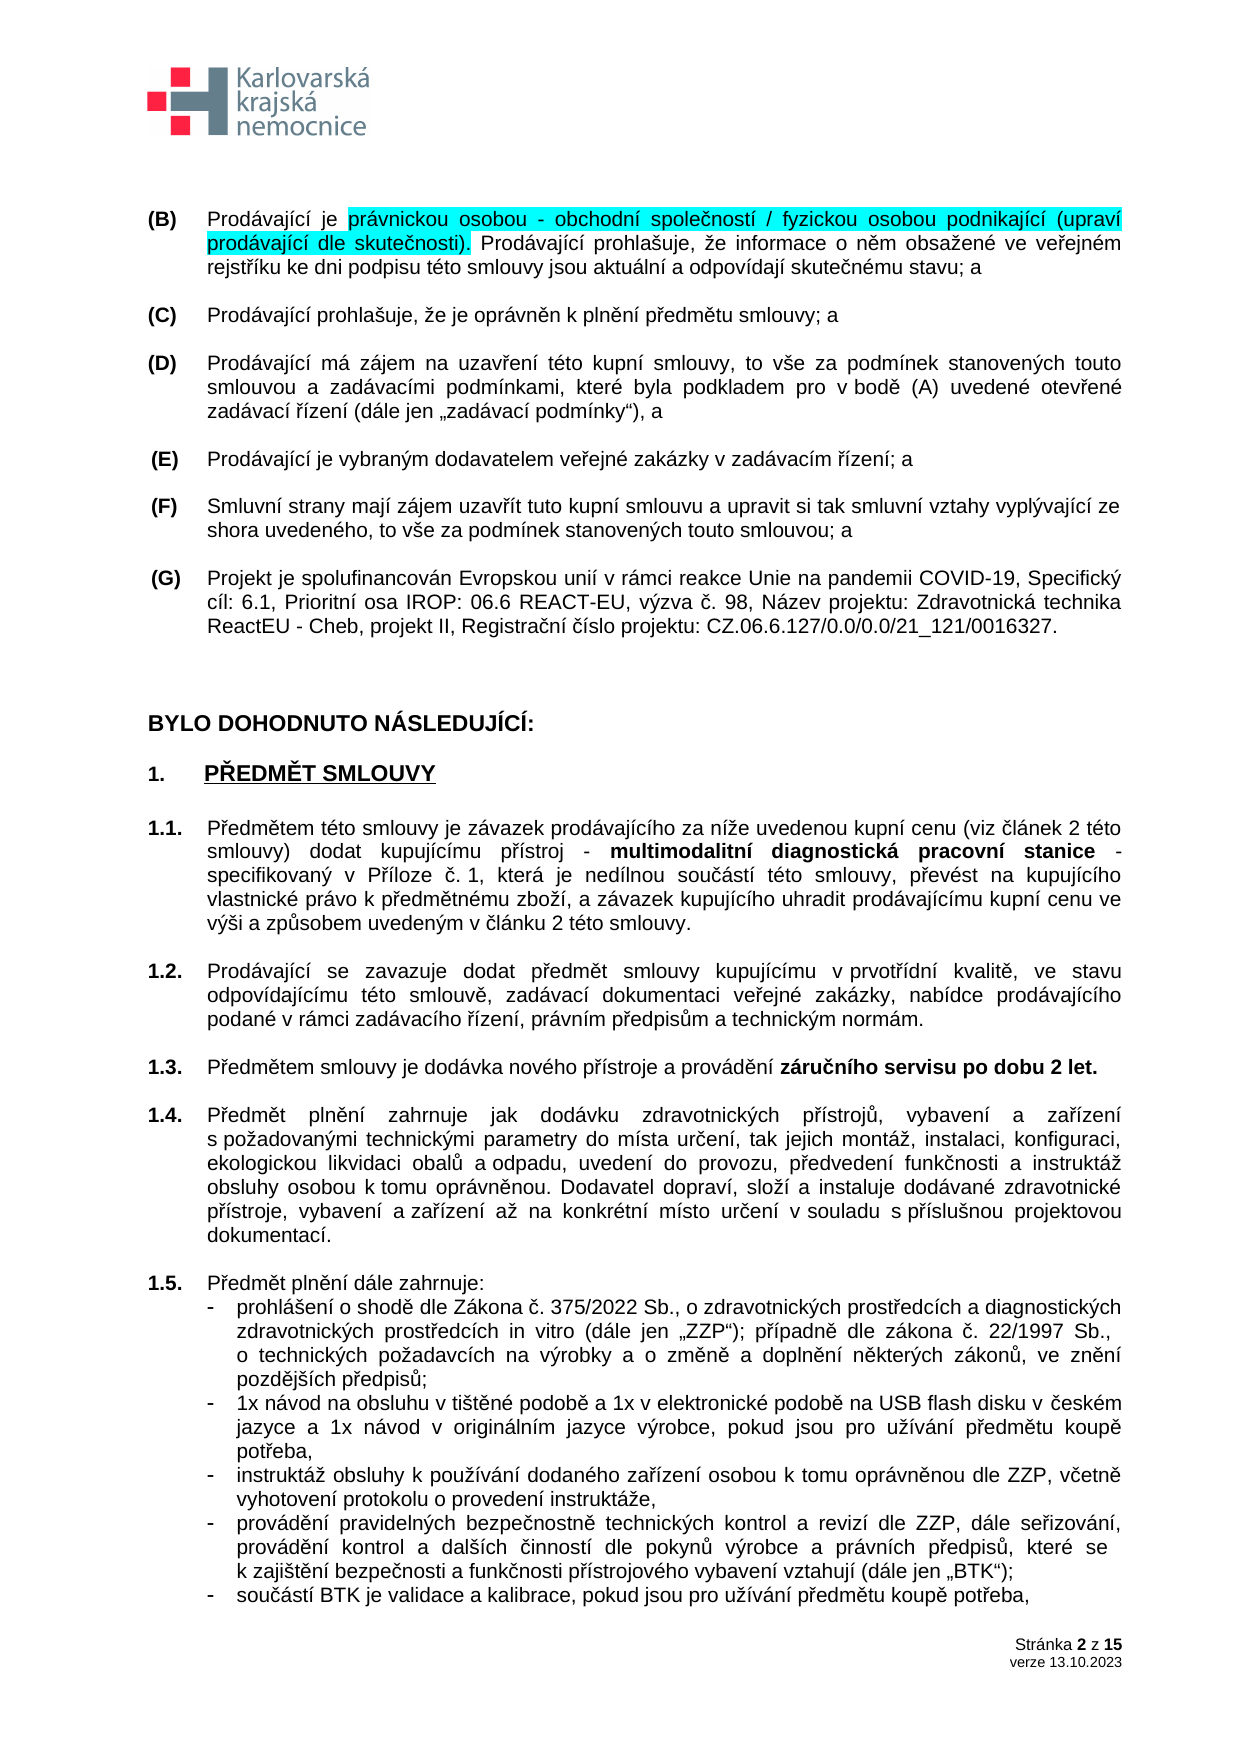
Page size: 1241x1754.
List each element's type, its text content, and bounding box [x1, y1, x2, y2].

list Prodávající má zájem na uzavření této kupní smlouvy, to vše za podmínek stanovených touto smlouvou a zadávacími podmínkami, které byla podkladem pro v bodě (A) uvedené otevřené zadávací řízení (dále jen „zadávací podmínky“), a [148, 351, 1122, 422]
list Předmět smlouvy [148, 760, 1122, 787]
list Předmětem smlouvy je dodávka nového přístroje a provádění záručního servisu po dobu 2 let. [148, 1055, 1122, 1079]
list Prodávající je vybraným dodavatelem veřejné zakázky v zadávacím řízení; a [151, 446, 1122, 470]
list Prodávající je právnickou osobou - obchodní společností / fyzickou osobou podnikající (upraví prodávající dle skutečnosti). Prodávající prohlašuje, že informace o něm obsažené ve veřejném rejstříku ke dni podpisu této smlouvy jsou aktuální a odpovídají skutečnému stavu; a [148, 207, 1122, 279]
list Předmět plnění dále zahrnuje: [148, 1271, 1122, 1294]
list Prodávající se zavazuje dodat předmět smlouvy kupujícímu v prvotřídní kvalitě, ve stavu odpovídajícímu této smlouvě, zadávací dokumentaci veřejné zakázky, nabídce prodávajícího podané v rámci zadávacího řízení, právním předpisům a technickým normám. [148, 959, 1122, 1031]
list součástí BTK je validace a kalibrace, pokud jsou pro užívání předmětu koupě potřeba, [207, 1582, 1122, 1606]
list provádění pravidelných bezpečnostně technických kontrol a revizí dle ZZP, dále seřizování, provádění kontrol a dalších činností dle pokynů výrobce a právních předpisů, které se k zajištění bezpečnosti a funkčnosti přístrojového vybavení vztahují (dále jen „BTK“); [207, 1510, 1122, 1582]
list Předmětem této smlouvy je závazek prodávajícího za níže uvedenou kupní cenu (viz článek 2 této smlouvy) dodat kupujícímu přístroj - multimodalitní diagnostická pracovní stanice - specifikovaný v Příloze č. 1, která je nedílnou součástí této smlouvy, převést na kupujícího vlastnické právo k předmětnému zboží, a závazek kupujícího uhradit prodávajícímu kupní cenu ve výši a způsobem uvedeným v článku 2 této smlouvy. [148, 815, 1122, 935]
list BYLO DOHODNUTO NÁSLEDUJÍCÍ: [148, 710, 1122, 736]
picture [147, 67, 373, 136]
list Předmět plnění zahrnuje jak dodávku zdravotnických přístrojů, vybavení a zařízení s požadovanými technickými parametry do místa určení, tak jejich montáž, instalaci, konfiguraci, ekologickou likvidaci obalů a odpadu, uvedení do provozu, předvedení funkčnosti a instruktáž obsluhy osobou k tomu oprávněnou. Dodavatel dopraví, složí a instaluje dodávané zdravotnické přístroje, vybavení a zařízení až na konkrétní místo určení v souladu s příslušnou projektovou dokumentací. [148, 1103, 1122, 1247]
list instruktáž obsluhy k používání dodaného zařízení osobou k tomu oprávněnou dle ZZP, včetně vyhotovení protokolu o provedení instruktáže, [207, 1462, 1122, 1510]
list Projekt je spolufinancován Evropskou unií v rámci reakce Unie na pandemii COVID-19, Specifický cíl: 6.1, Prioritní osa IROP: 06.6 REACT-EU, výzva č. 98, Název projektu: Zdravotnická technika ReactEU - Cheb, projekt II, Registrační číslo projektu: CZ.06.6.127/0.0/0.0/21_121/0016327. [151, 566, 1122, 638]
list Prodávající prohlašuje, že je oprávněn k plnění předmětu smlouvy; a [148, 303, 1122, 327]
list prohlášení o shodě dle Zákona č. 375/2022 Sb., o zdravotnických prostředcích a diagnostických zdravotnických prostředcích in vitro (dále jen „ZZP“); případně dle zákona č. 22/1997 Sb., o technických požadavcích na výrobky a o změně a doplnění některých zákonů, ve znění pozdějších předpisů; [207, 1294, 1122, 1390]
list Smluvní strany mají zájem uzavřít tuto kupní smlouvu a upravit si tak smluvní vztahy vyplývající ze shora uvedeného, to vše za podmínek stanovených touto smlouvou; a [151, 494, 1122, 542]
list 1x návod na obsluhu v tištěné podobě a 1x v elektronické podobě na USB flash disku v českém jazyce a 1x návod v originálním jazyce výrobce, pokud jsou pro užívání předmětu koupě potřeba, [207, 1390, 1122, 1462]
